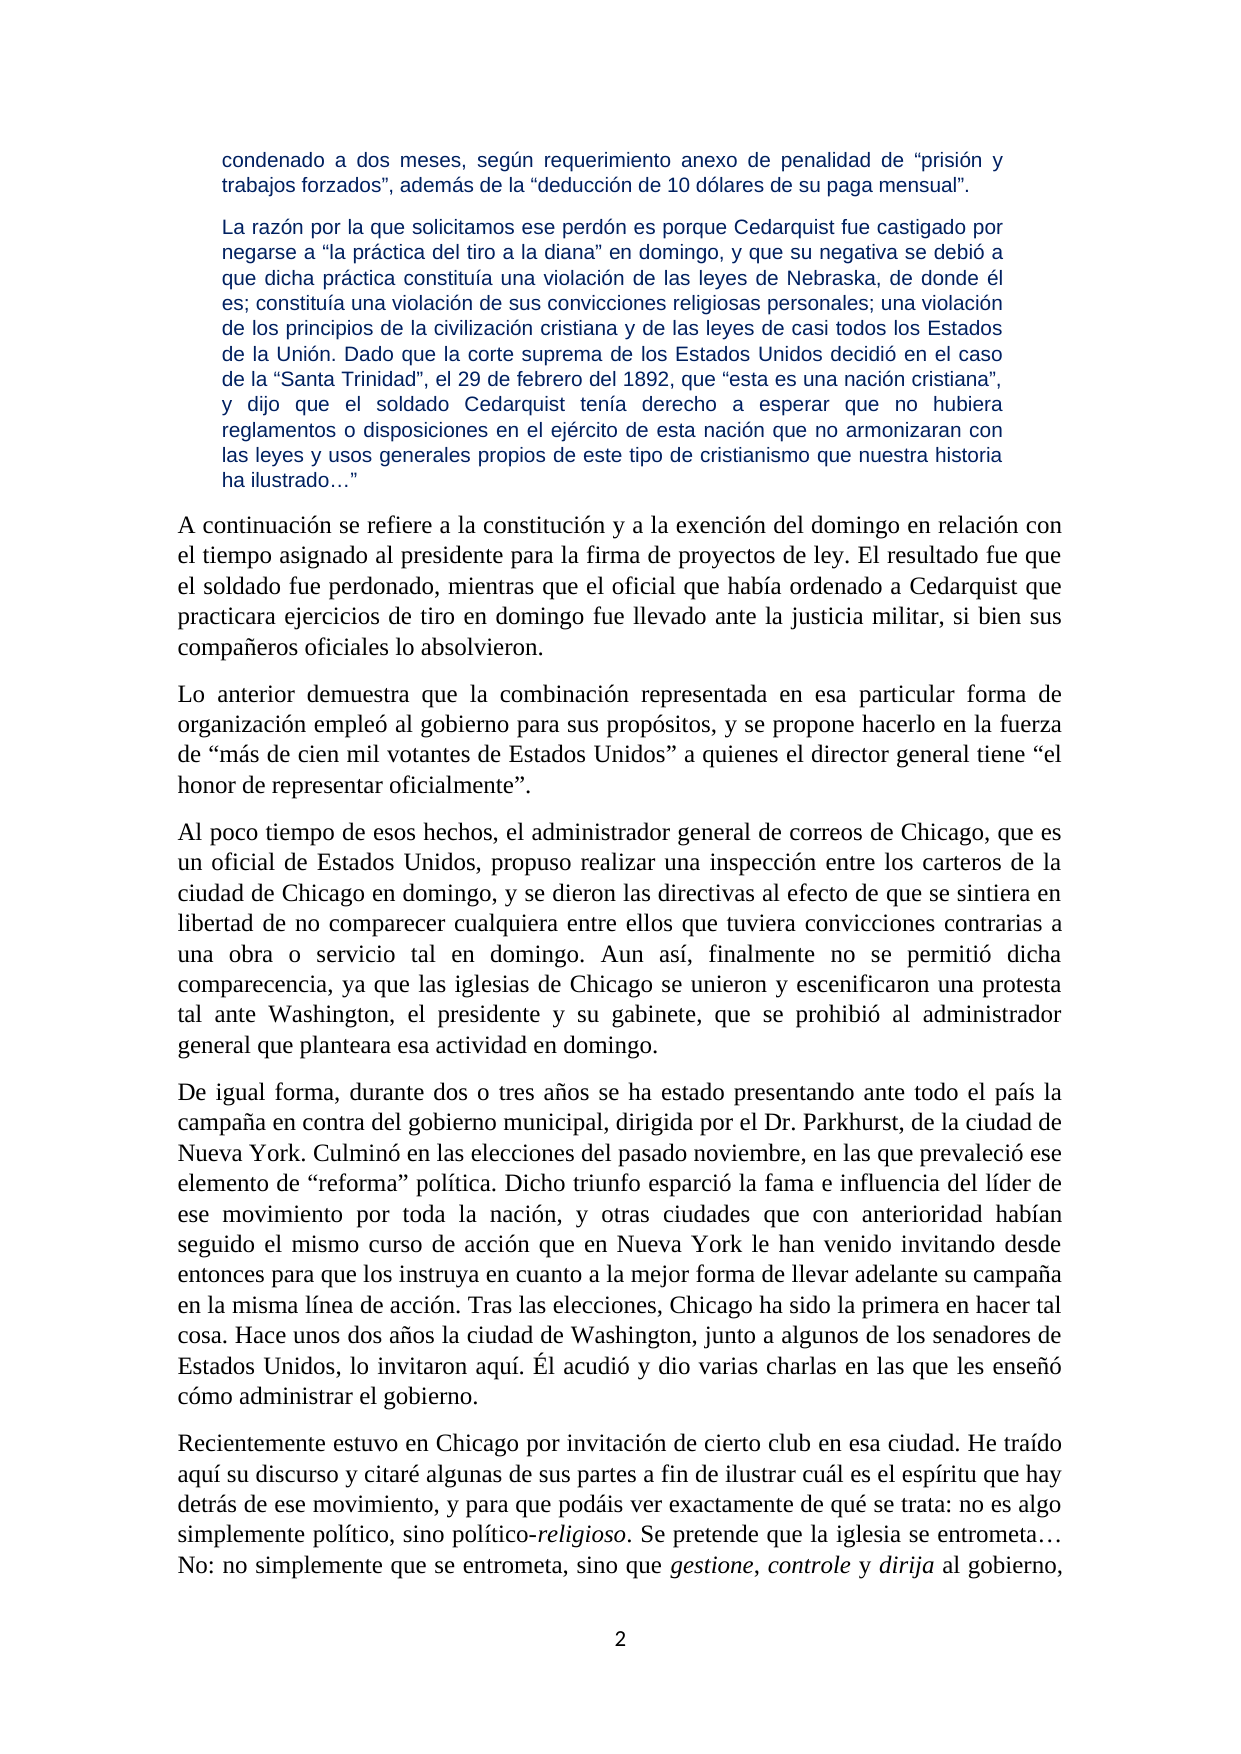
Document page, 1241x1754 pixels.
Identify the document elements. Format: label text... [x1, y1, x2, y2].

text Al poco tiempo de esos hechos, el administrador general de correos de Chicago, que es un oficial de Estados Unidos, propuso realizar una inspección entre los carteros de la ciudad de Chicago en domingo, y se dieron las directivas al efecto de que se sintiera en libertad de no comparecer cualquiera entre ellos que tuviera convicciones contrarias a una obra o servicio tal en domingo. Aun así, finalmente no se permitió dicha comparecencia, ya que las iglesias de Chicago se unieron y escenificaron una protesta tal ante Washington, el presidente y su gabinete, que se prohibió al administrador general que planteara esa actividad en domingo. [177, 817, 1063, 1059]
text A continuación se refiere a la constitución y a la exención del domingo en relación con el tiempo asignado al presidente para la firma de proyectos de ley. El resultado fue que el soldado fue perdonado, mientras que el oficial que había ordenado a Cedarquist que practicara ejercicios de tiro en domingo fue llevado ante la justicia militar, si bien sus compañeros oficiales lo absolvieron. [177, 510, 1063, 660]
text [177, 1428, 1063, 1579]
text La razón por la que solicitamos ese perdón es porque Cedarquist fue castigado por negarse a “la práctica del tiro a la diana” en domingo, y que su negativa se debió a que dicha práctica constituía una violación de las leyes de Nebraska, de donde él es; constituía una violación de sus convicciones religiosas personales; una violación de los principios de la civilización cristiana y de las leyes de casi todos los Estados de la Unión. Dado que la corte suprema de los Estados Unidos decidió en el caso de la “Santa Trinidad”, el 29 de febrero del 1892, que “esta es una nación cristiana”, y dijo que el soldado Cedarquist tenía derecho a esperar que no hubiera reglamentos o disposiciones en el ejército de esta nación que no armonizaran con las leyes y usos generales propios de este tipo de cristianismo que nuestra historia ha ilustrado…” [222, 215, 1004, 492]
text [222, 148, 1004, 197]
text De igual forma, durante dos o tres años se ha estado presentando ante todo el país la campaña en contra del gobierno municipal, dirigida por el Dr. Parkhurst, de la ciudad de Nueva York. Culminó en las elecciones del pasado noviembre, en las que prevaleció ese elemento de “reforma” política. Dicho triunfo esparció la fama e influencia del líder de ese movimiento por toda la nación, y otras ciudades que con anterioridad habían seguido el mismo curso de acción que en Nueva York le han venido invitando desde entonces para que los instruya en cuanto a la mejor forma de llevar adelante su campaña en la misma línea de acción. Tras las elecciones, Chicago ha sido la primera en hacer tal cosa. Hace unos dos años la ciudad de Washington, junto a algunos de los senadores de Estados Unidos, lo invitaron aquí. Él acudió y dio varias charlas en las que les enseñó cómo administrar el gobierno. [177, 1077, 1063, 1410]
text Lo anterior demuestra que la combinación representada en esa particular forma de organización empleó al gobierno para sus propósitos, y se propone hacerlo en la fuerza de “más de cien mil votantes de Estados Unidos” a quienes el director general tiene “el honor de representar oficialmente”. [177, 679, 1063, 799]
